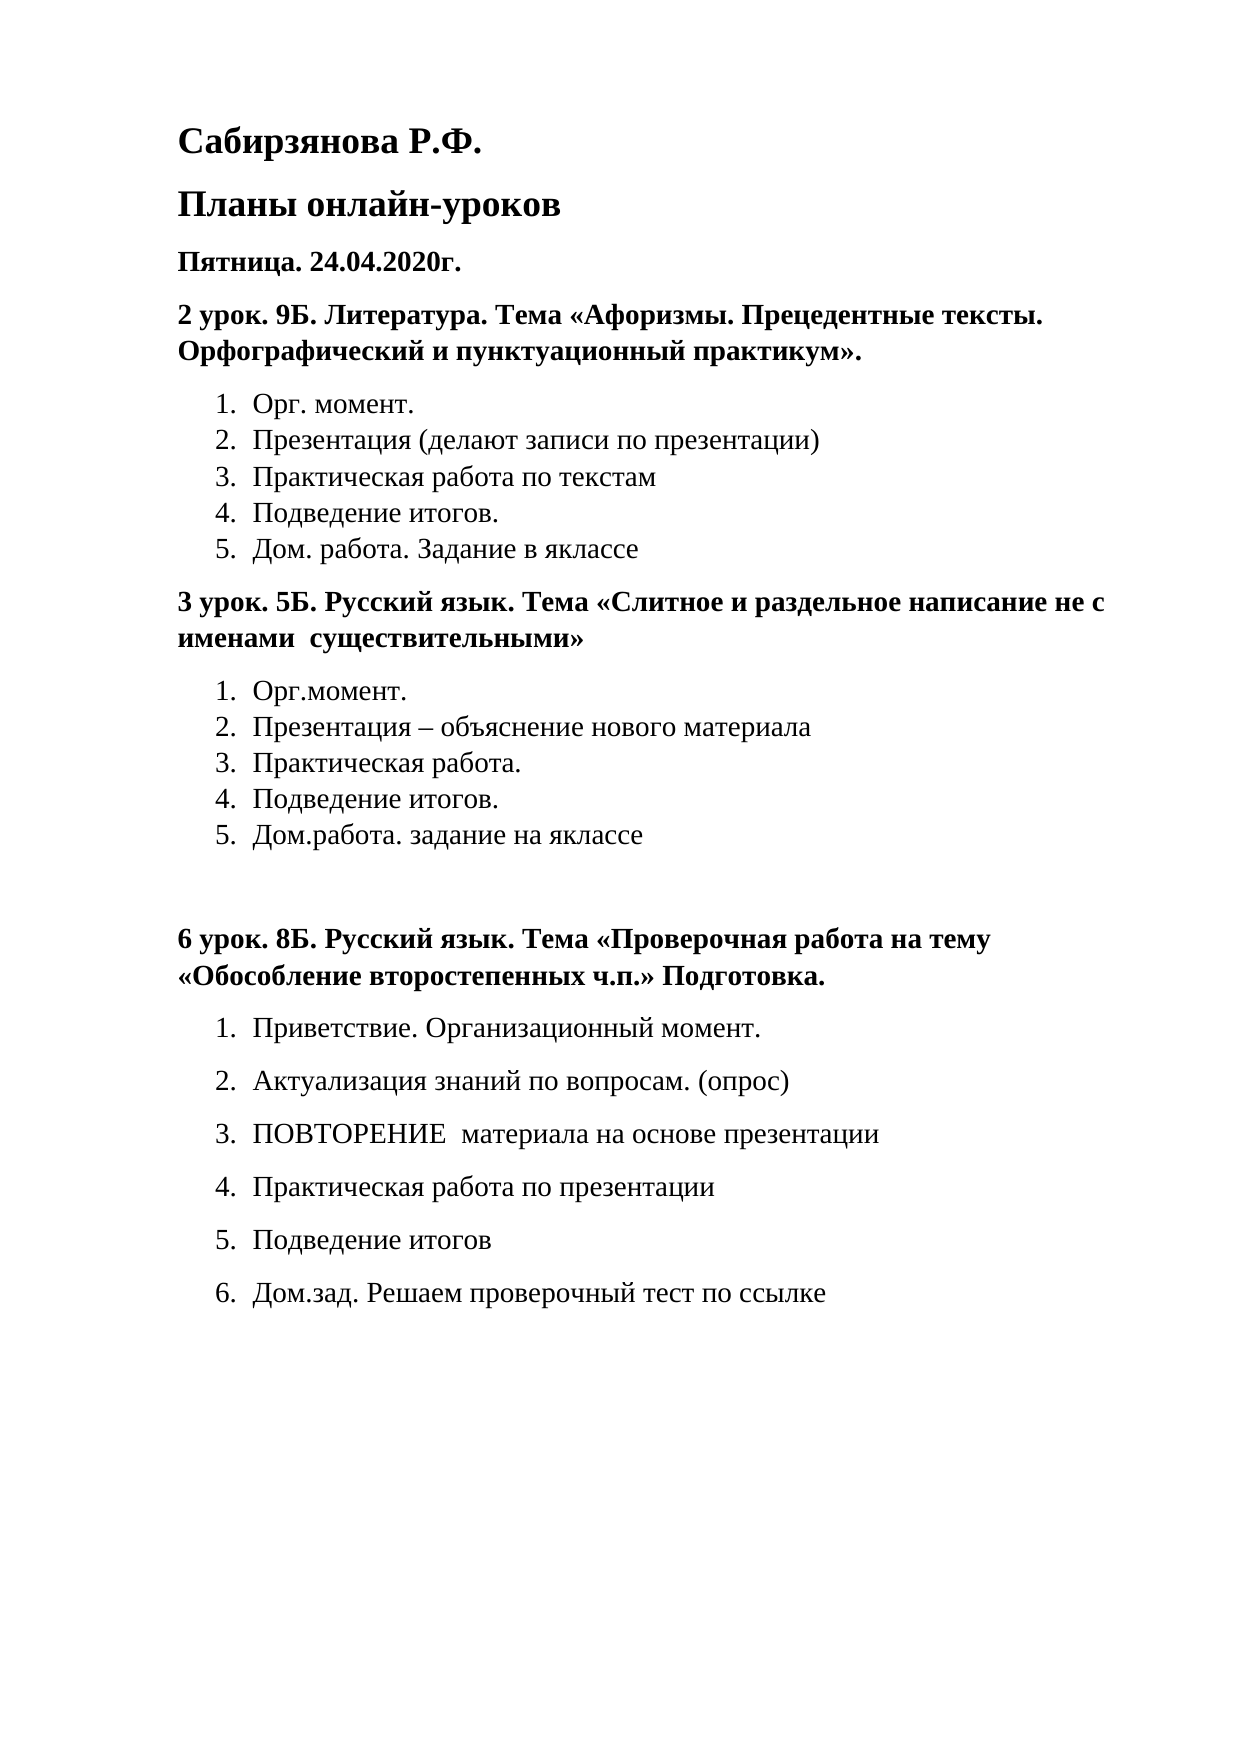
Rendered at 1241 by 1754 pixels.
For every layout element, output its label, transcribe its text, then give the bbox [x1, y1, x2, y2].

list Орг. момент. [215, 386, 1152, 420]
list Практическая работа по презентации [215, 1169, 1152, 1203]
text Сабирзянова Р.Ф. [177, 118, 1152, 161]
list Практическая работа. [215, 745, 1152, 778]
list Подведение итогов. [215, 781, 1152, 815]
text 6 урок. 8Б. Русский язык. Тема «Проверочная работа на тему «Обособление второстепенных ч.п.» Подготовка. [177, 922, 1152, 991]
list Подведение итогов [215, 1222, 1152, 1255]
text Пятница. 24.04.2020г. [177, 244, 1152, 278]
list Дом. работа. Задание в яклассе [215, 531, 1152, 564]
list Презентация – объяснение нового материала [215, 709, 1152, 742]
text 3 урок. 5Б. Русский язык. Тема «Слитное и раздельное написание не с именами существительными» [177, 584, 1152, 653]
text 2 урок. 9Б. Литература. Тема «Афоризмы. Прецедентные тексты. Орфографический и пунктуационный практикум». [177, 297, 1152, 367]
list Дом.зад. Решаем проверочный тест по ссылке [215, 1275, 1152, 1308]
list Подведение итогов. [215, 495, 1152, 528]
list Актуализация знаний по вопросам. (опрос) [215, 1063, 1152, 1097]
list Дом.работа. задание на яклассе [215, 817, 1152, 851]
list Приветствие. Организационный момент. [215, 1011, 1152, 1044]
list ПОВТОРЕНИЕ материала на основе презентации [215, 1116, 1152, 1150]
list Орг.момент. [215, 673, 1152, 706]
list Практическая работа по текстам [215, 459, 1152, 492]
list Презентация (делают записи по презентации) [215, 422, 1152, 456]
text Планы онлайн-уроков [177, 181, 1152, 224]
